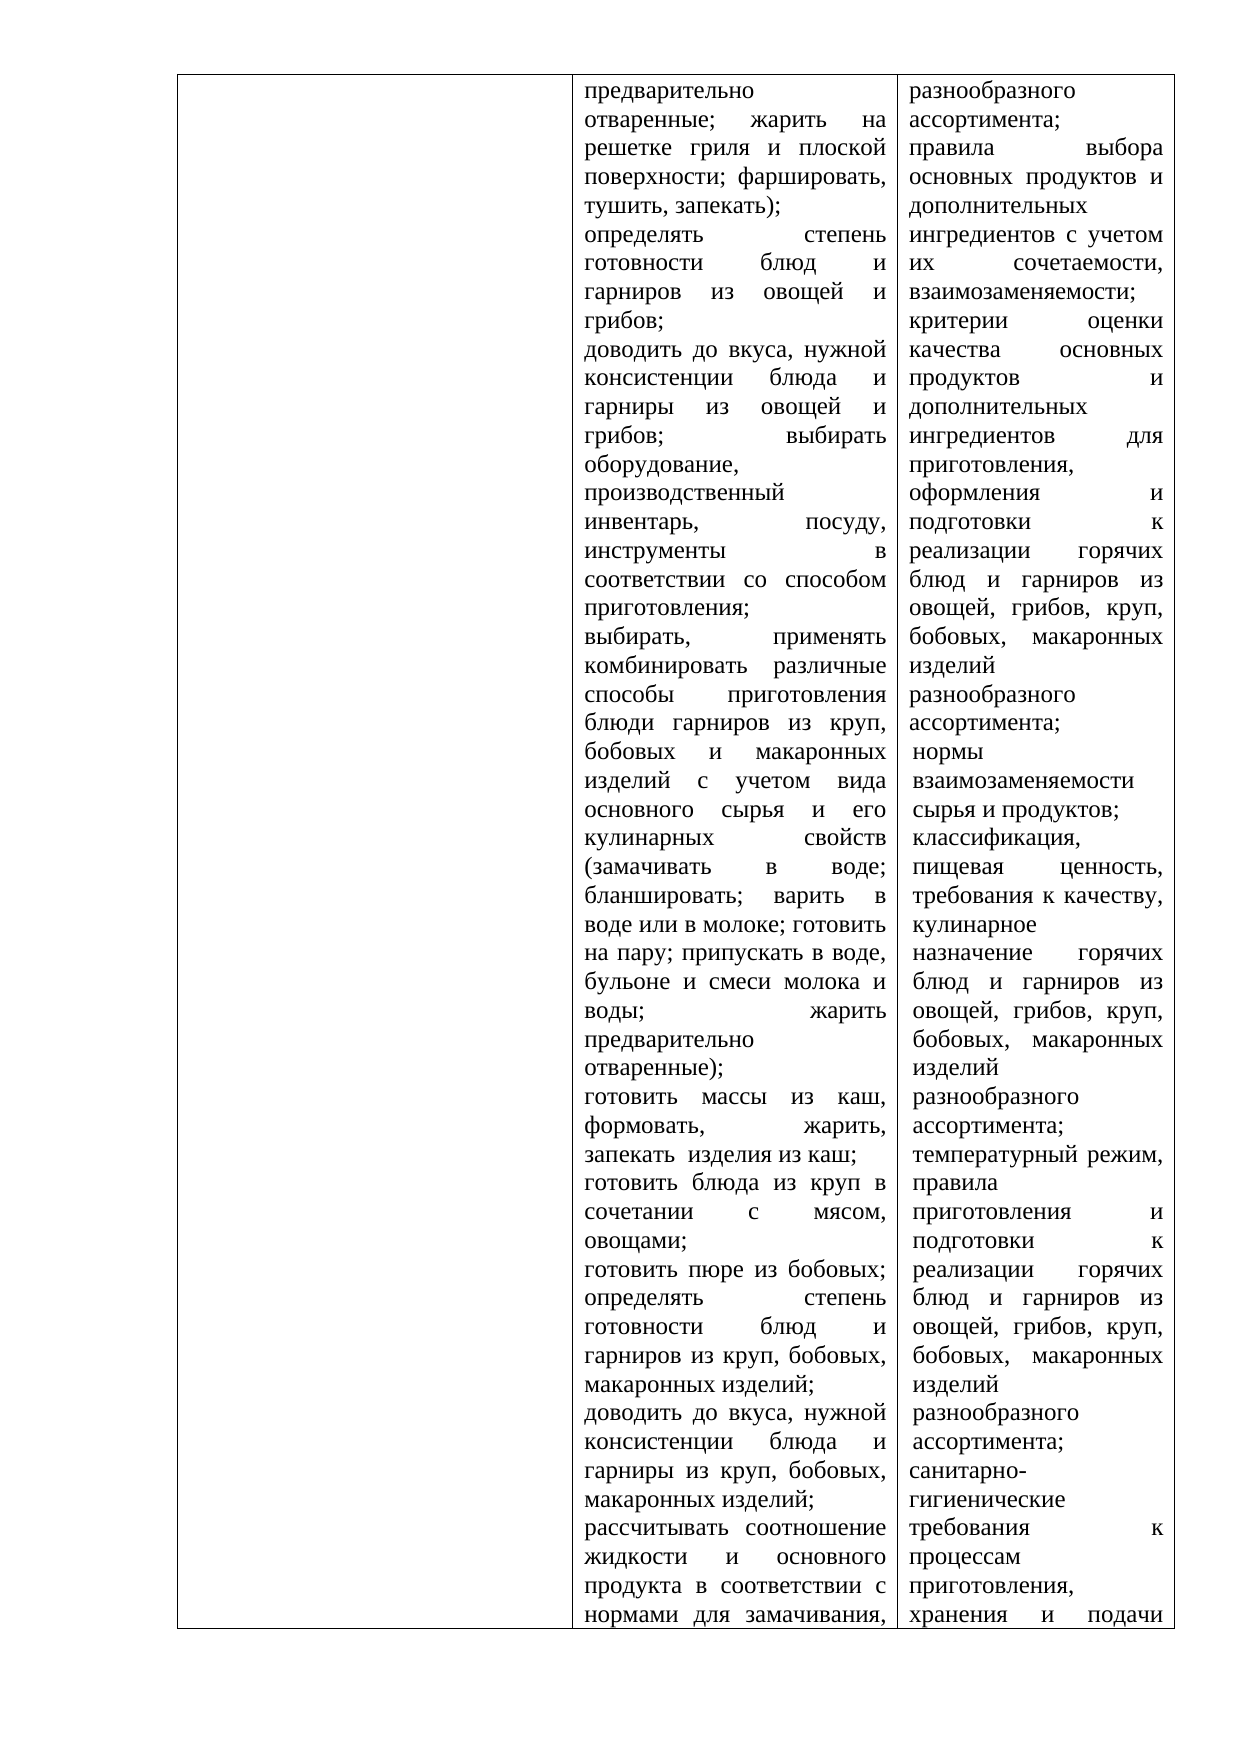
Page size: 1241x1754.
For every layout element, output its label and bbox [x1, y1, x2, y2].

table_cell [898, 75, 1174, 1627]
table_cell [178, 75, 572, 1627]
table_cell [573, 75, 897, 1627]
